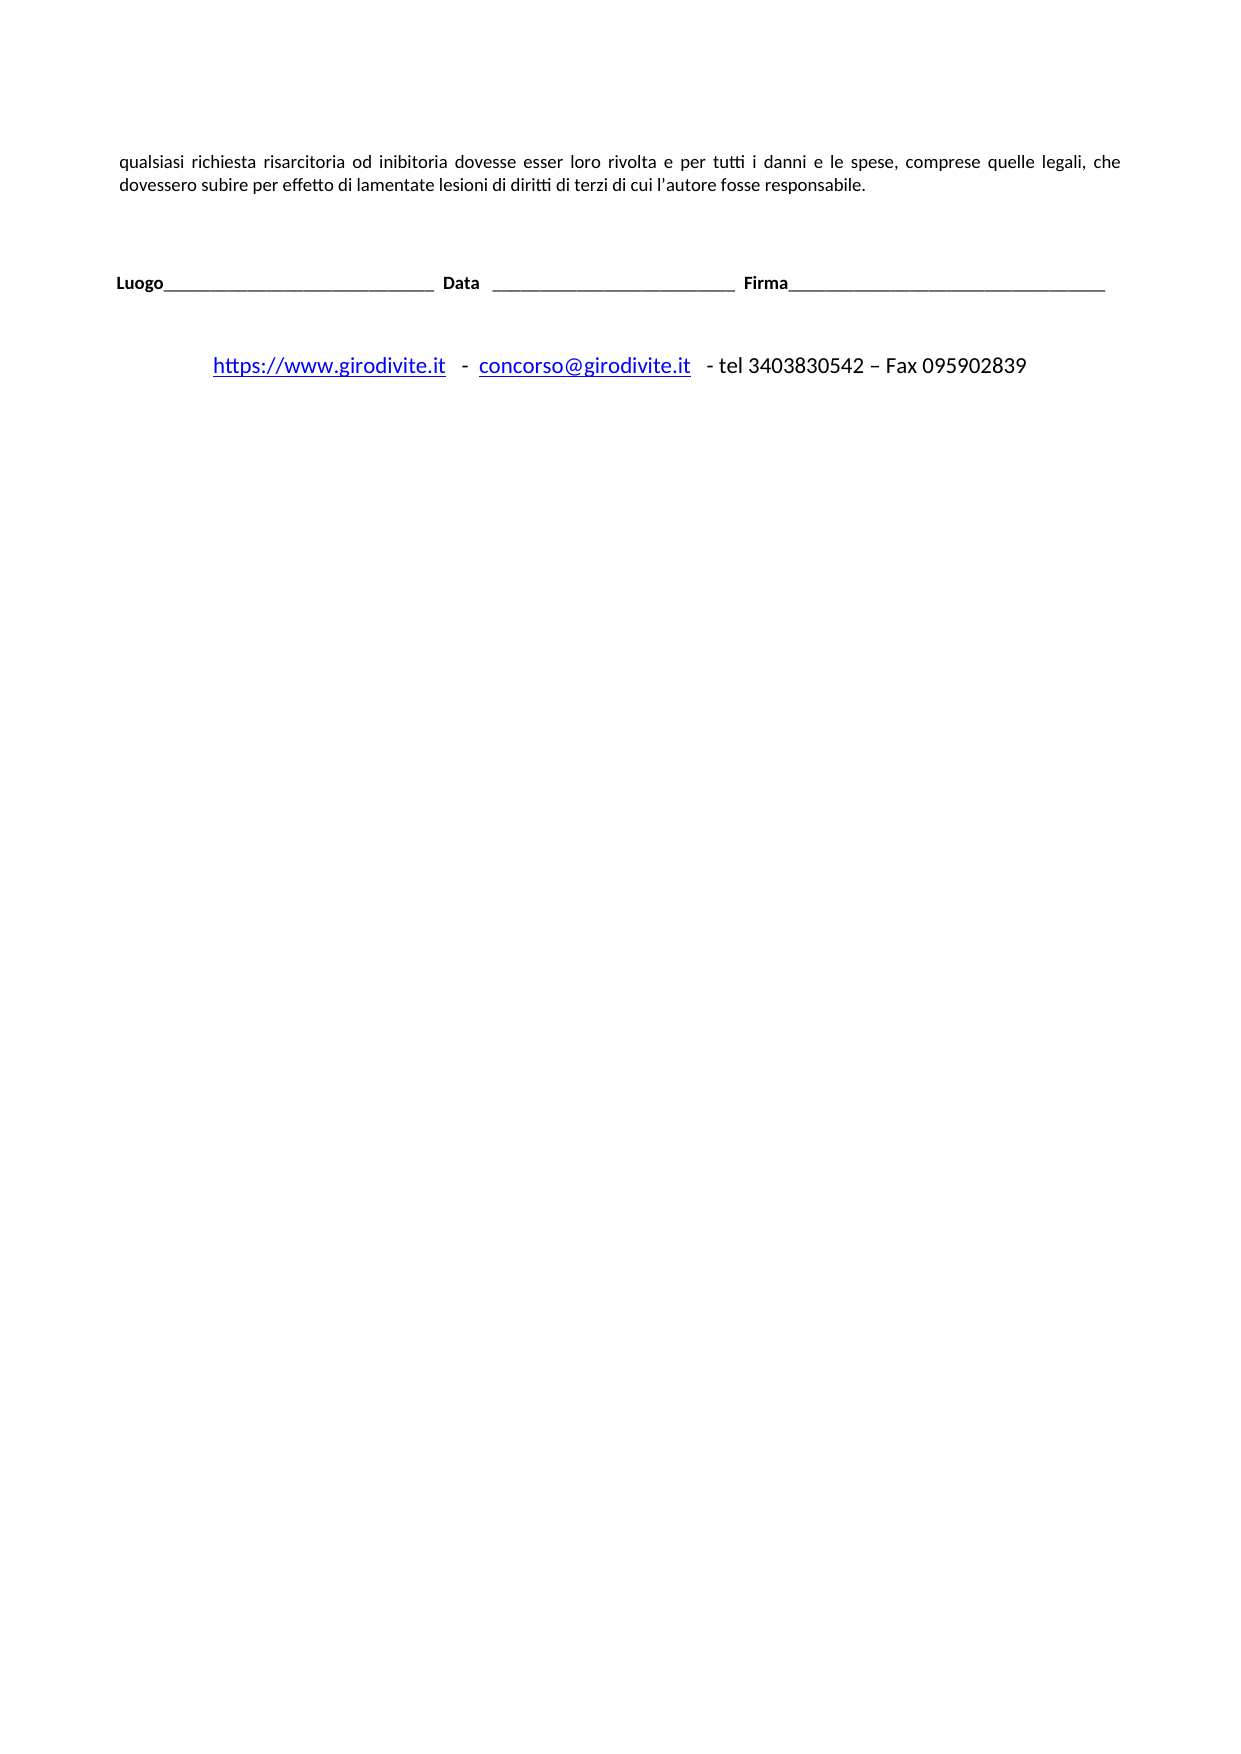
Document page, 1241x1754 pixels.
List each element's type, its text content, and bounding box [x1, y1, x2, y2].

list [119, 150, 1122, 196]
subtitle https://www.girodivite.it - concorso@girodivite.it - tel 3403830542 – Fax 095902839 [118, 351, 1122, 379]
text Luogo_____________________________ Data __________________________ Firma__________________________________ [116, 272, 1122, 294]
